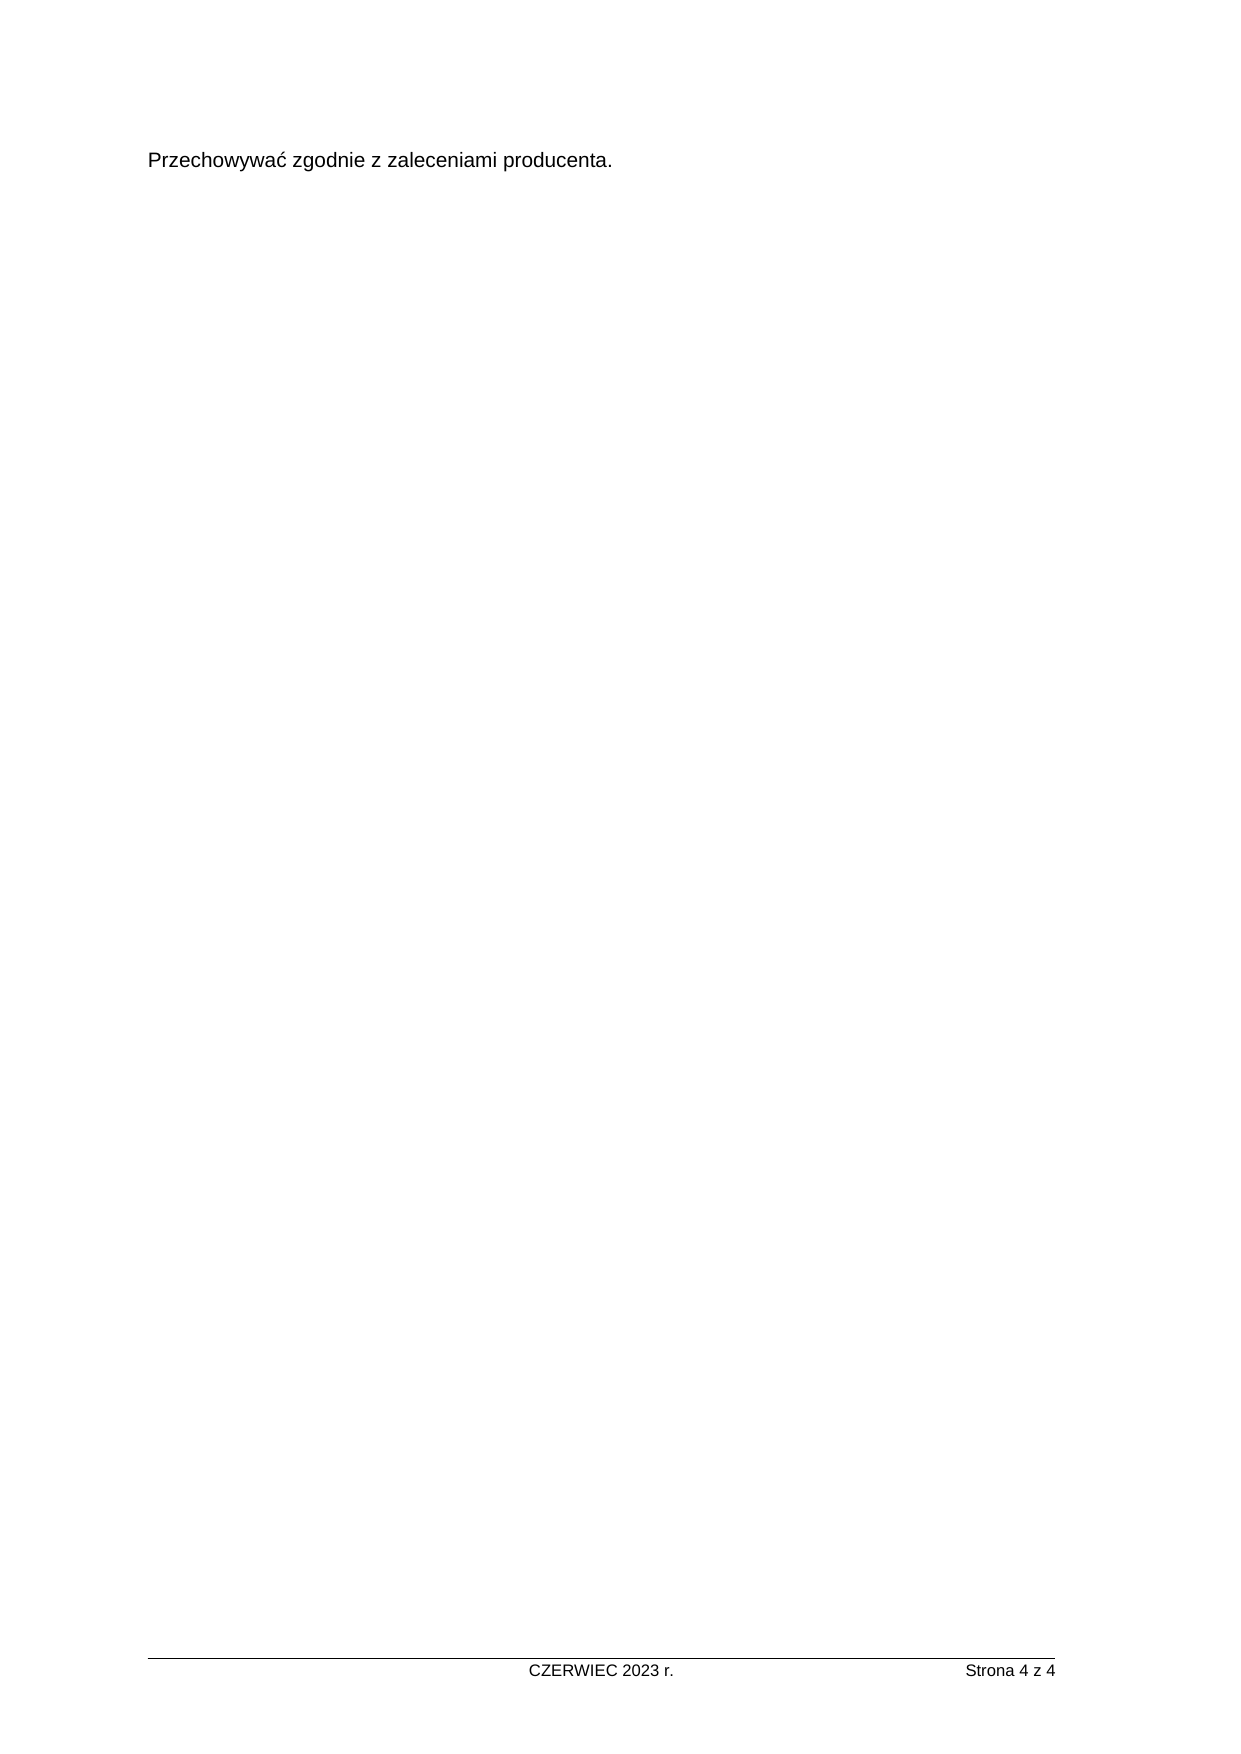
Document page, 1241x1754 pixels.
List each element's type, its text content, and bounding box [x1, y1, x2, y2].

text Przechowywać zgodnie z zaleceniami producenta. [148, 148, 1092, 172]
